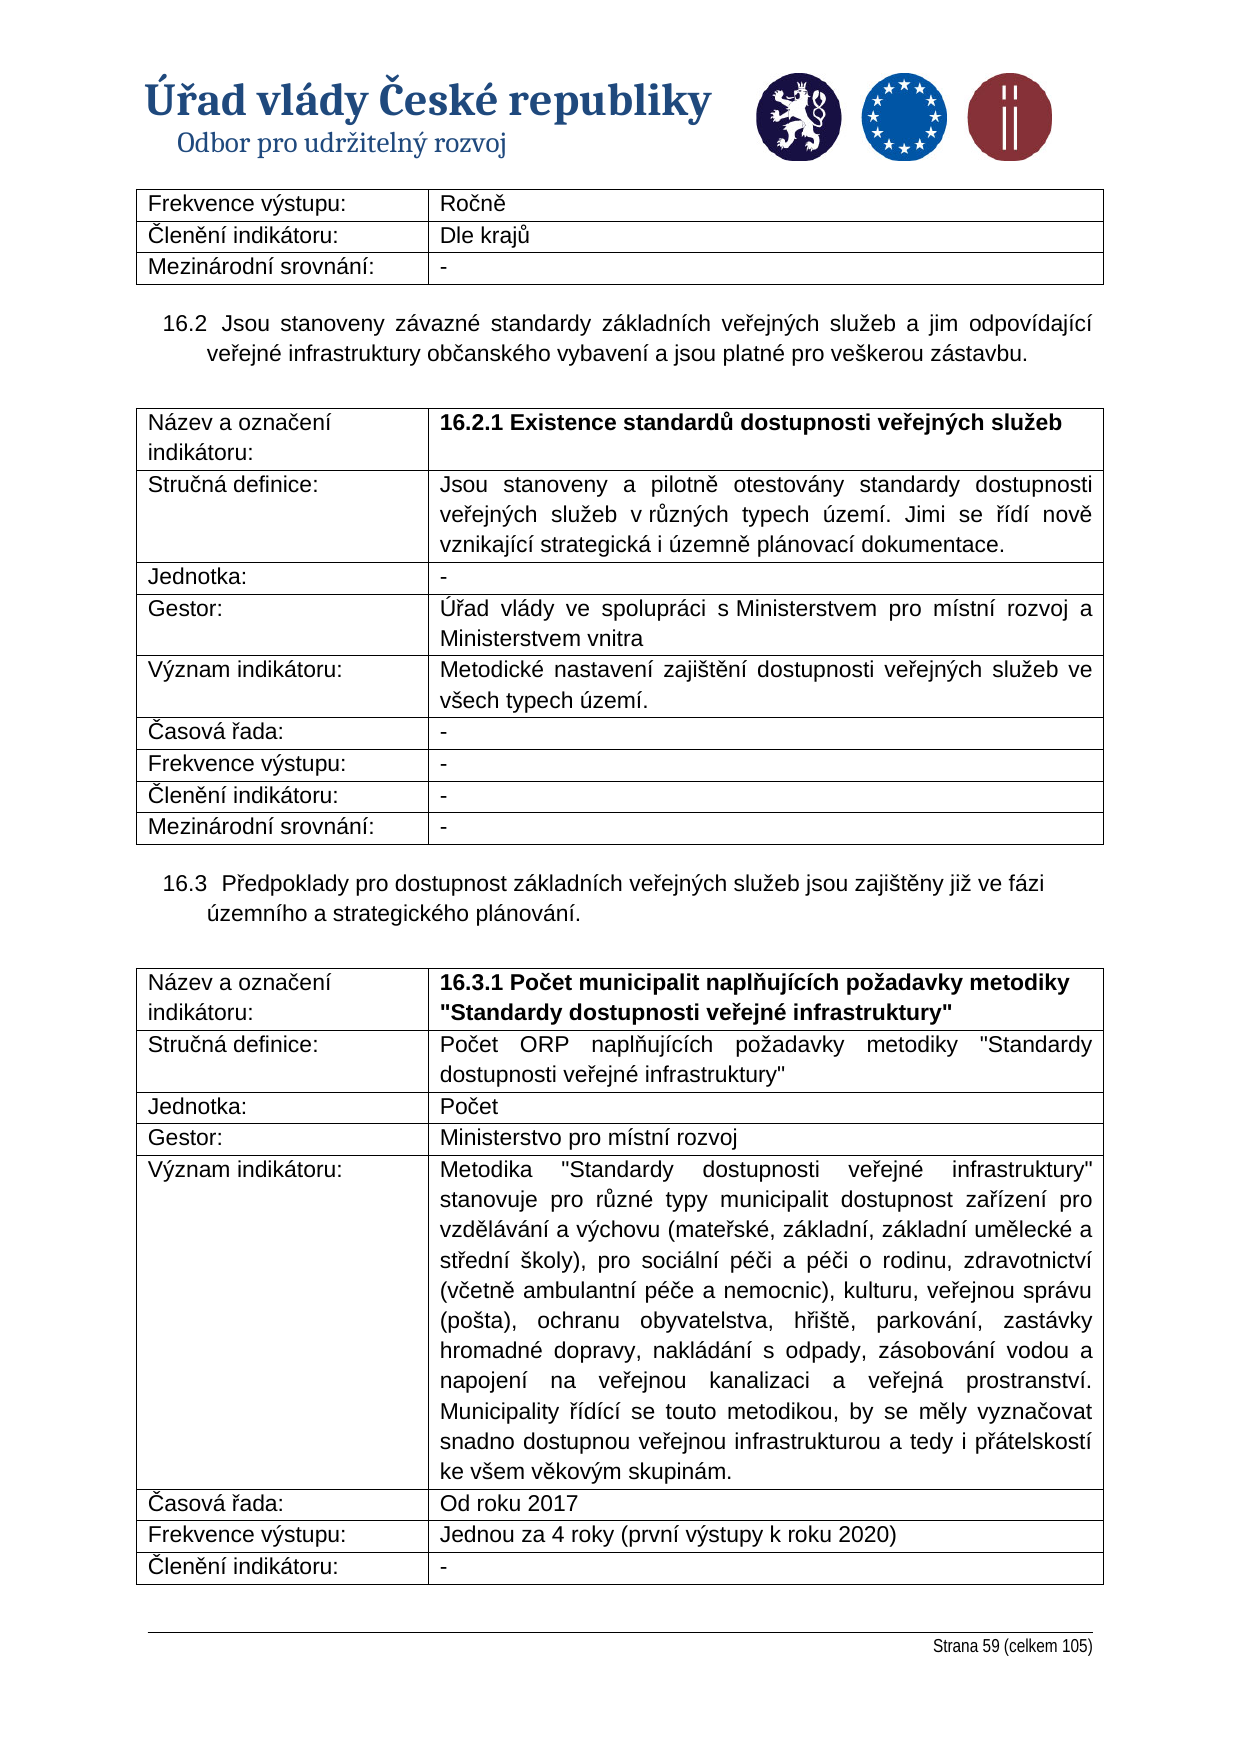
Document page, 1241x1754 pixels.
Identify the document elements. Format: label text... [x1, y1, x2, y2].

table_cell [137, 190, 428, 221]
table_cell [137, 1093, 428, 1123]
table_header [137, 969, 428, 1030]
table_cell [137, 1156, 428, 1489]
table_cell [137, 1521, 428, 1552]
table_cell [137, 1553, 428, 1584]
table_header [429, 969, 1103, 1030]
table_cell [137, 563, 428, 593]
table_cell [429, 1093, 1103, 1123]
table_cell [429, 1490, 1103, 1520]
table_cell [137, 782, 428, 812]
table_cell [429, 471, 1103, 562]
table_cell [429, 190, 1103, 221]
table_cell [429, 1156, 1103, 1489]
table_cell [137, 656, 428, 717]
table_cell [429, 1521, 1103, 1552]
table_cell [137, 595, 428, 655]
picture [756, 73, 1052, 161]
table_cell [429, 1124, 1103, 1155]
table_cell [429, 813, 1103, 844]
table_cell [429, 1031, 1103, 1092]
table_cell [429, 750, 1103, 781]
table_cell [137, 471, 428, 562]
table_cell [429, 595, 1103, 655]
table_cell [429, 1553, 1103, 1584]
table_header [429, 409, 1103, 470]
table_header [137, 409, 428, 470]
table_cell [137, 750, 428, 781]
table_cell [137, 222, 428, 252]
list Předpoklady pro dostupnost základních veřejných služeb jsou zajištěny již ve fázi územního a strategického plánování. [162, 870, 1093, 926]
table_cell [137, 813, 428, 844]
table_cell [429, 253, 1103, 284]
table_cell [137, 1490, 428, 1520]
list Jsou stanoveny závazné standardy základních veřejných služeb a jim odpovídající veřejné infrastruktury občanského vybavení a jsou platné pro veškerou zástavbu. [162, 310, 1093, 366]
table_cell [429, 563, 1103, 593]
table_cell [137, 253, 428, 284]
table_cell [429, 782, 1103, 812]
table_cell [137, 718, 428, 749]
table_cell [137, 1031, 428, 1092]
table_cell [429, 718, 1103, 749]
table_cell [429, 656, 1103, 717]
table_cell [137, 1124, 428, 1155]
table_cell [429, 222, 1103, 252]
